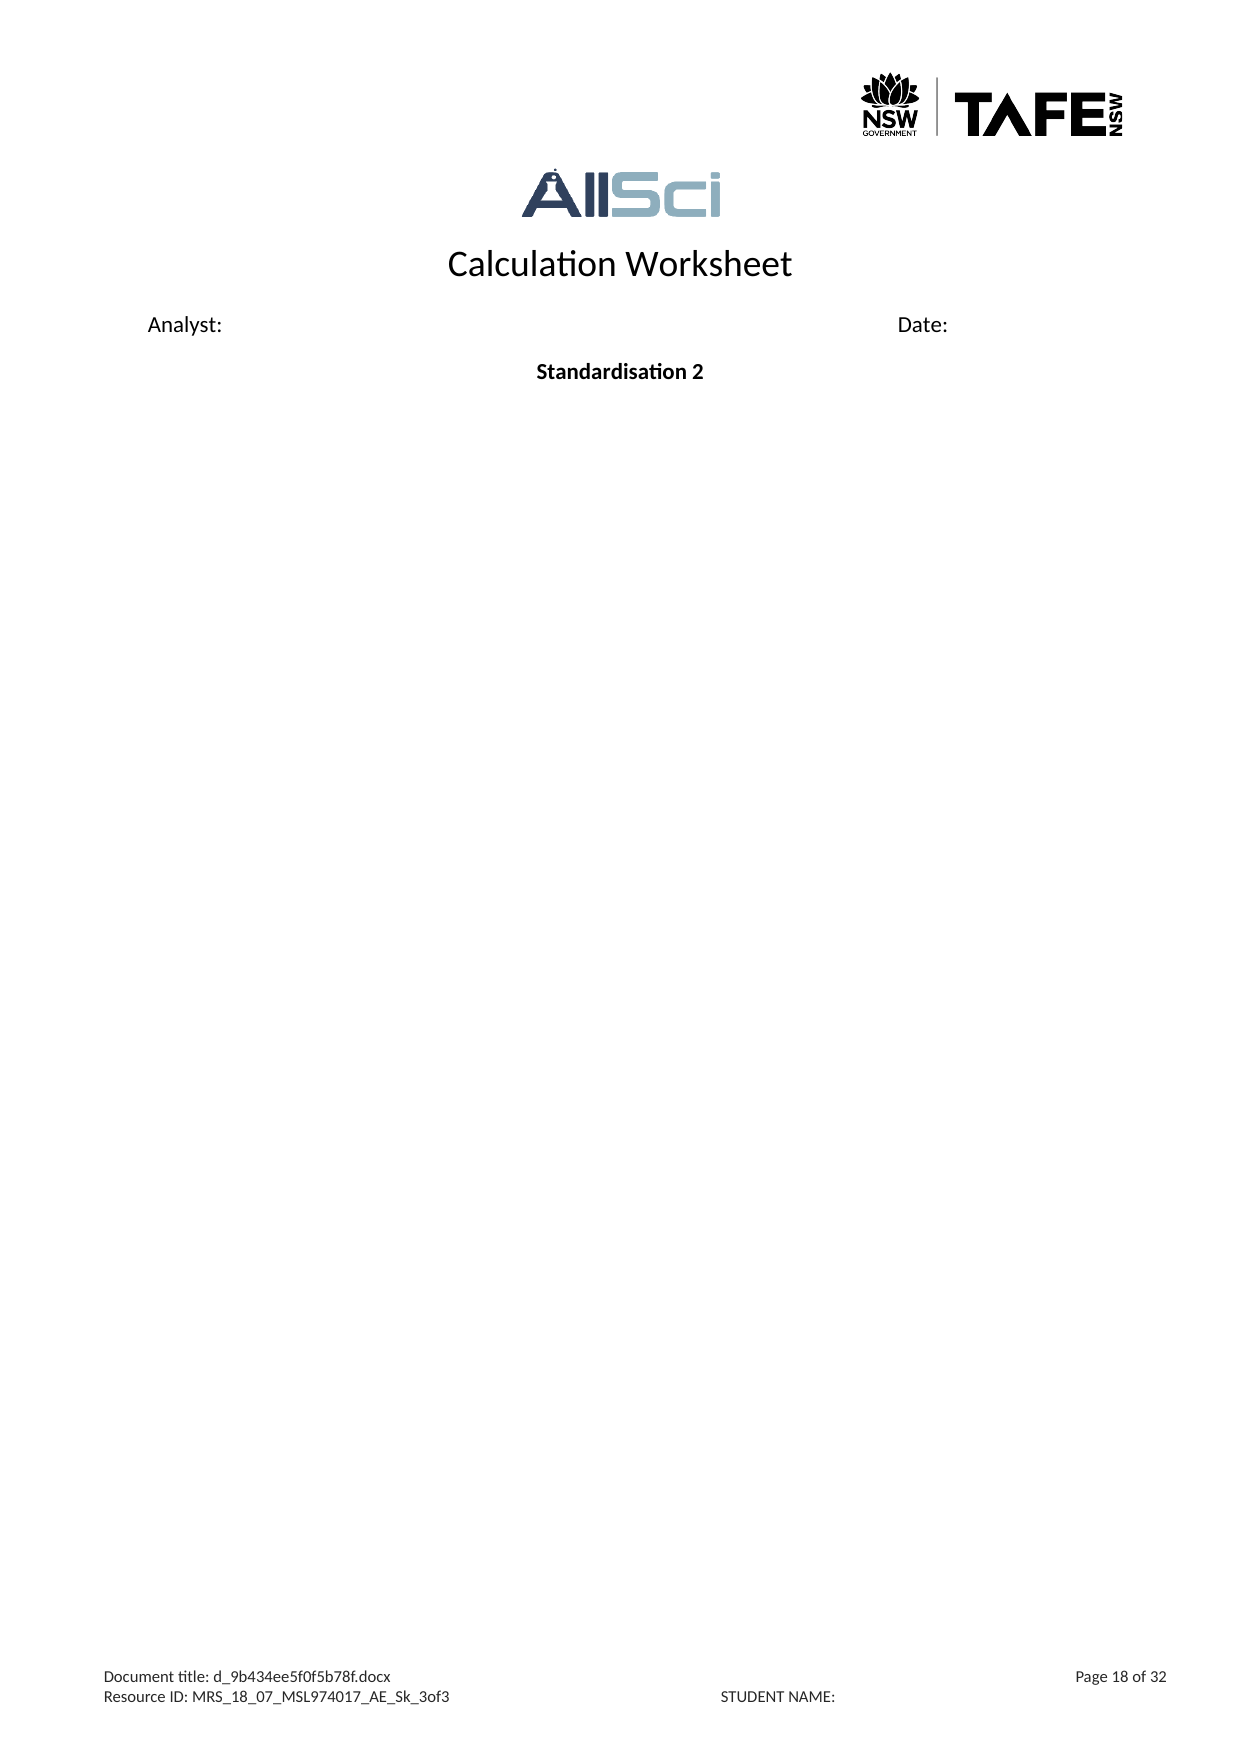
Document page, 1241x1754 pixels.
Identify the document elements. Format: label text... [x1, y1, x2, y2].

picture [519, 166, 722, 220]
picture [861, 71, 1123, 137]
text Calculation Worksheet [148, 240, 1092, 286]
text Standardisation 2 [148, 357, 1092, 385]
text Analyst: Date: [148, 310, 1092, 338]
